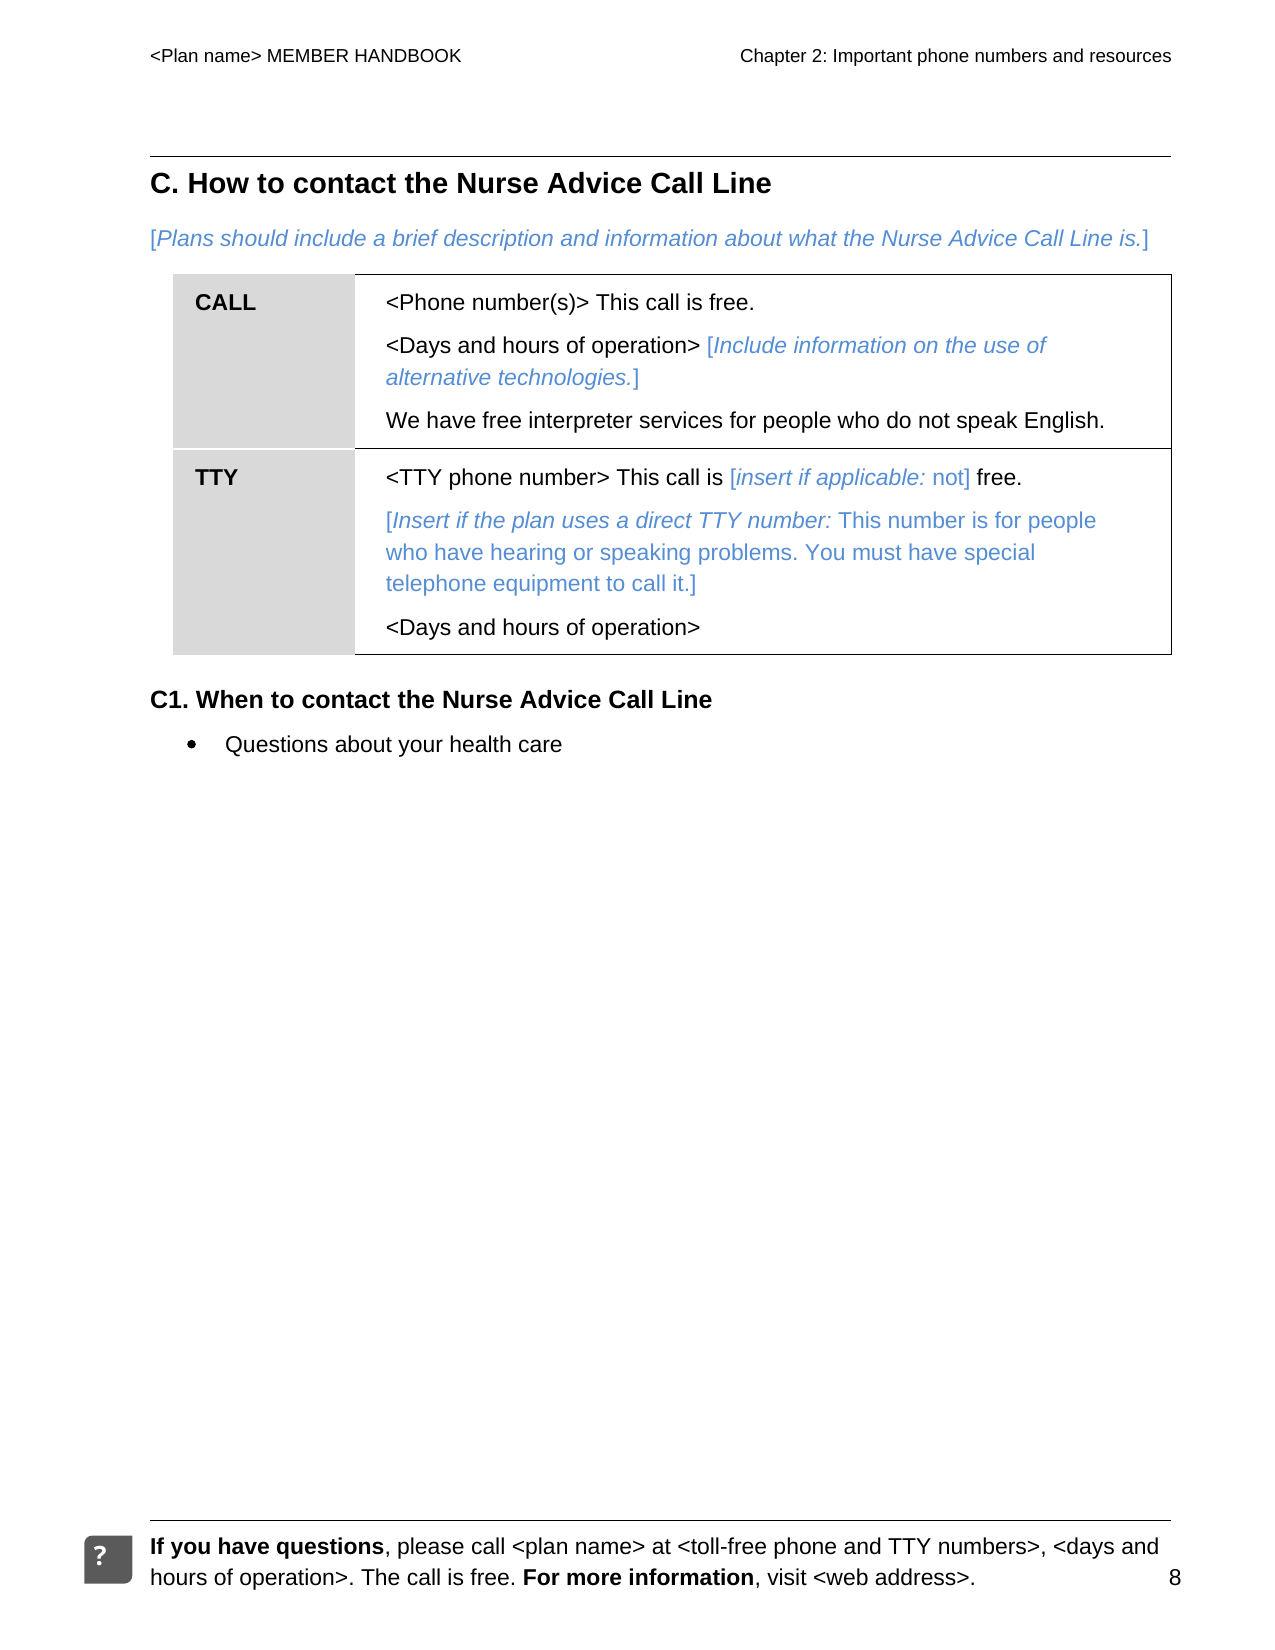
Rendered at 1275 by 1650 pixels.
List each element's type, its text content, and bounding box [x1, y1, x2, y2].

subtitle How to contact the Nurse Advice Call Line [150, 157, 1171, 201]
subtitle C1. When to contact the Nurse Advice Call Line [150, 681, 1096, 715]
text [Plans should include a brief description and information about what the Nurse Advice Call Line is.] [150, 222, 1171, 253]
table_cell <TTY phone number> This call is [insert if applicable: not] free. [Insert if the plan uses a direct TTY number: This number is for people who have hearing or speaking problems. You must have special telephone equipment to call it.] <Days and hours of operation> [355, 449, 1171, 654]
table_cell TTY [173, 450, 355, 654]
list Questions about your health care [187, 727, 1096, 758]
table_header <Phone number(s)> This call is free. <Days and hours of operation> [Include information on the use of alternative technologies.] We have free interpreter services for people who do not speak English. [355, 275, 1171, 448]
table_header CALL [173, 275, 355, 448]
